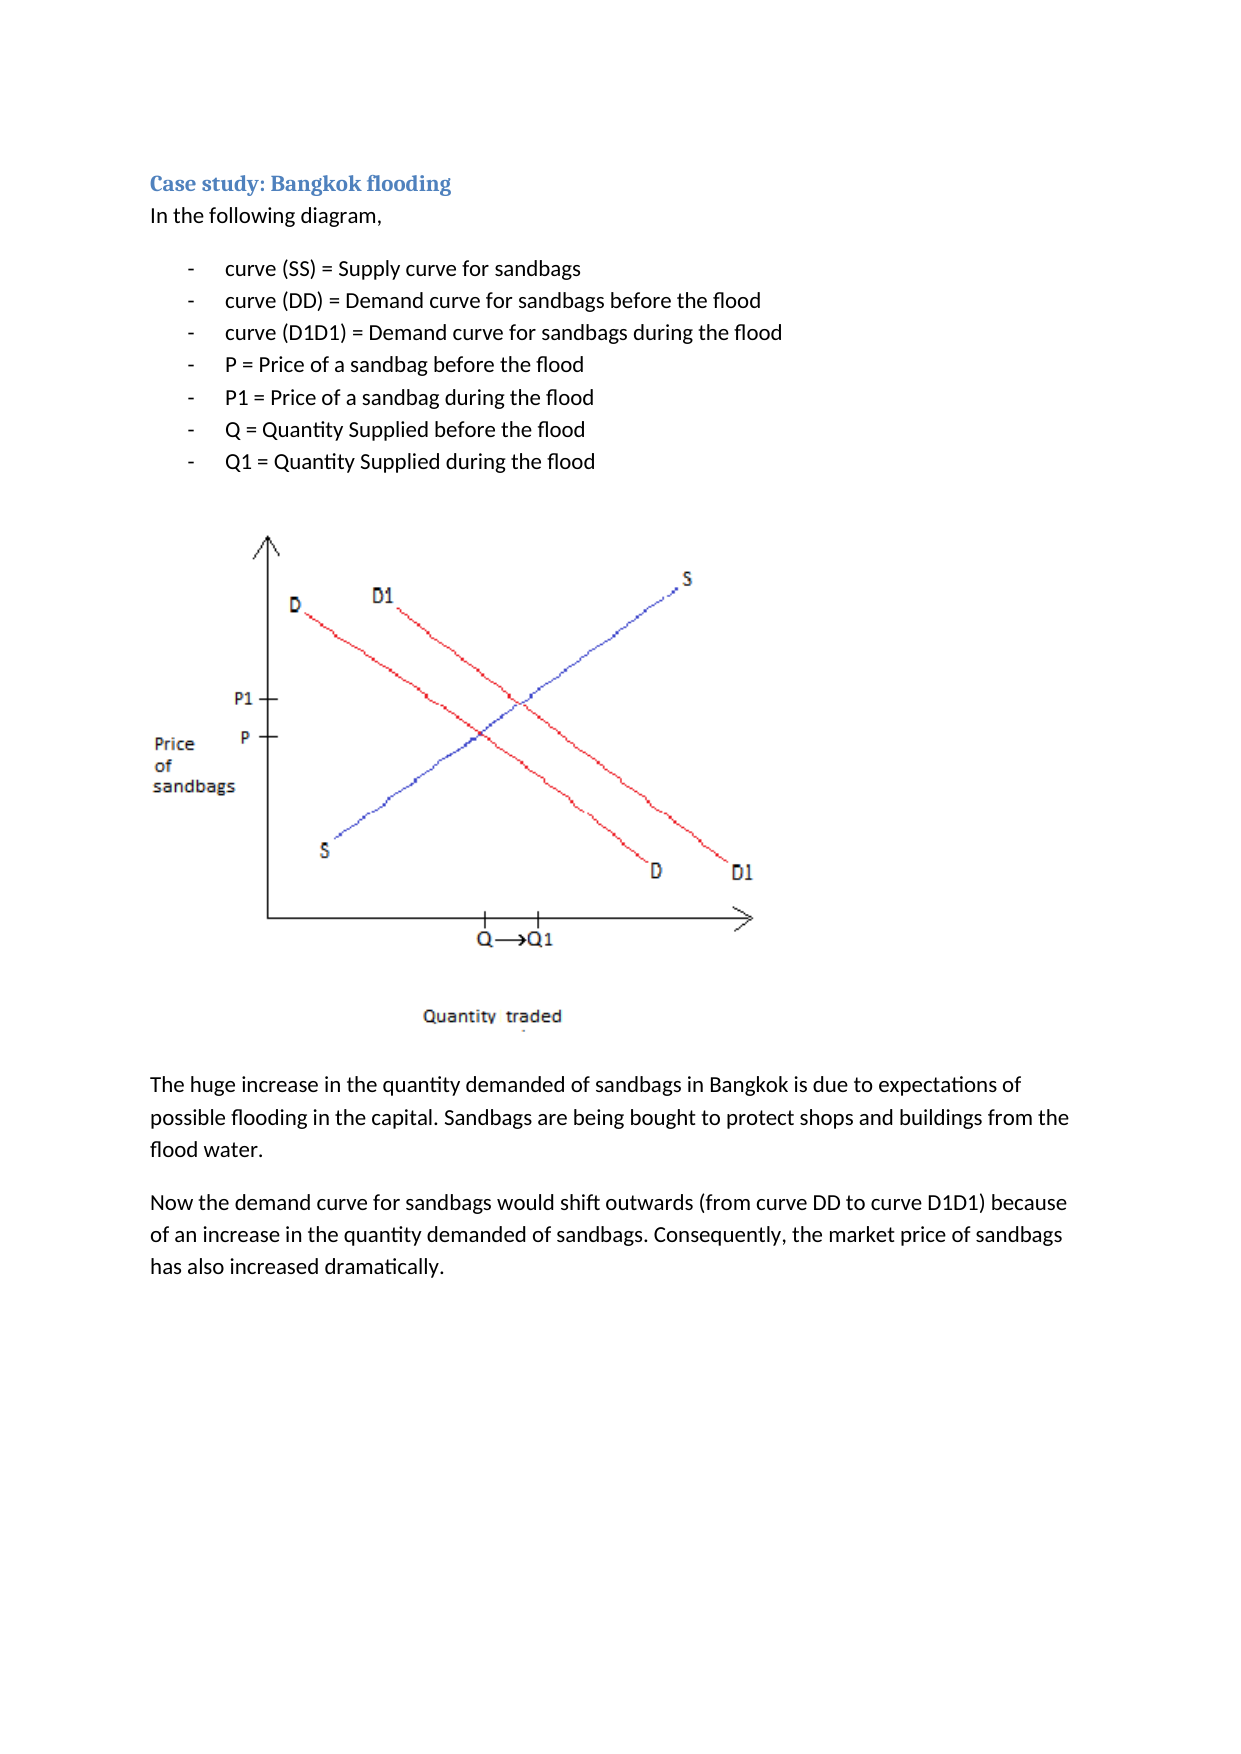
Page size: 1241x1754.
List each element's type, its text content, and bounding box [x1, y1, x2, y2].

picture [150, 500, 808, 1046]
list curve (DD) = Demand curve for sandbags before the flood [187, 286, 1090, 314]
text Now the demand curve for sandbags would shift outwards (from curve DD to curve D1D1) because of an increase in the quantity demanded of sandbags. Consequently, the market price of sandbags has also increased dramatically. [150, 1188, 1090, 1280]
text In the following diagram, [150, 201, 1090, 229]
list P1 = Price of a sandbag during the flood [187, 383, 1090, 411]
list Q = Quantity Supplied before the flood [187, 415, 1090, 443]
list Q1 = Quantity Supplied during the flood [187, 447, 1090, 475]
subtitle Case study: Bangkok flooding [150, 171, 1090, 197]
text The huge increase in the quantity demanded of sandbags in Bangkok is due to expectations of possible flooding in the capital. Sandbags are being bought to protect shops and buildings from the flood water. [150, 1071, 1090, 1163]
list P = Price of a sandbag before the flood [187, 351, 1090, 379]
list curve (D1D1) = Demand curve for sandbags during the flood [187, 318, 1090, 346]
list curve (SS) = Supply curve for sandbags [187, 254, 1090, 282]
